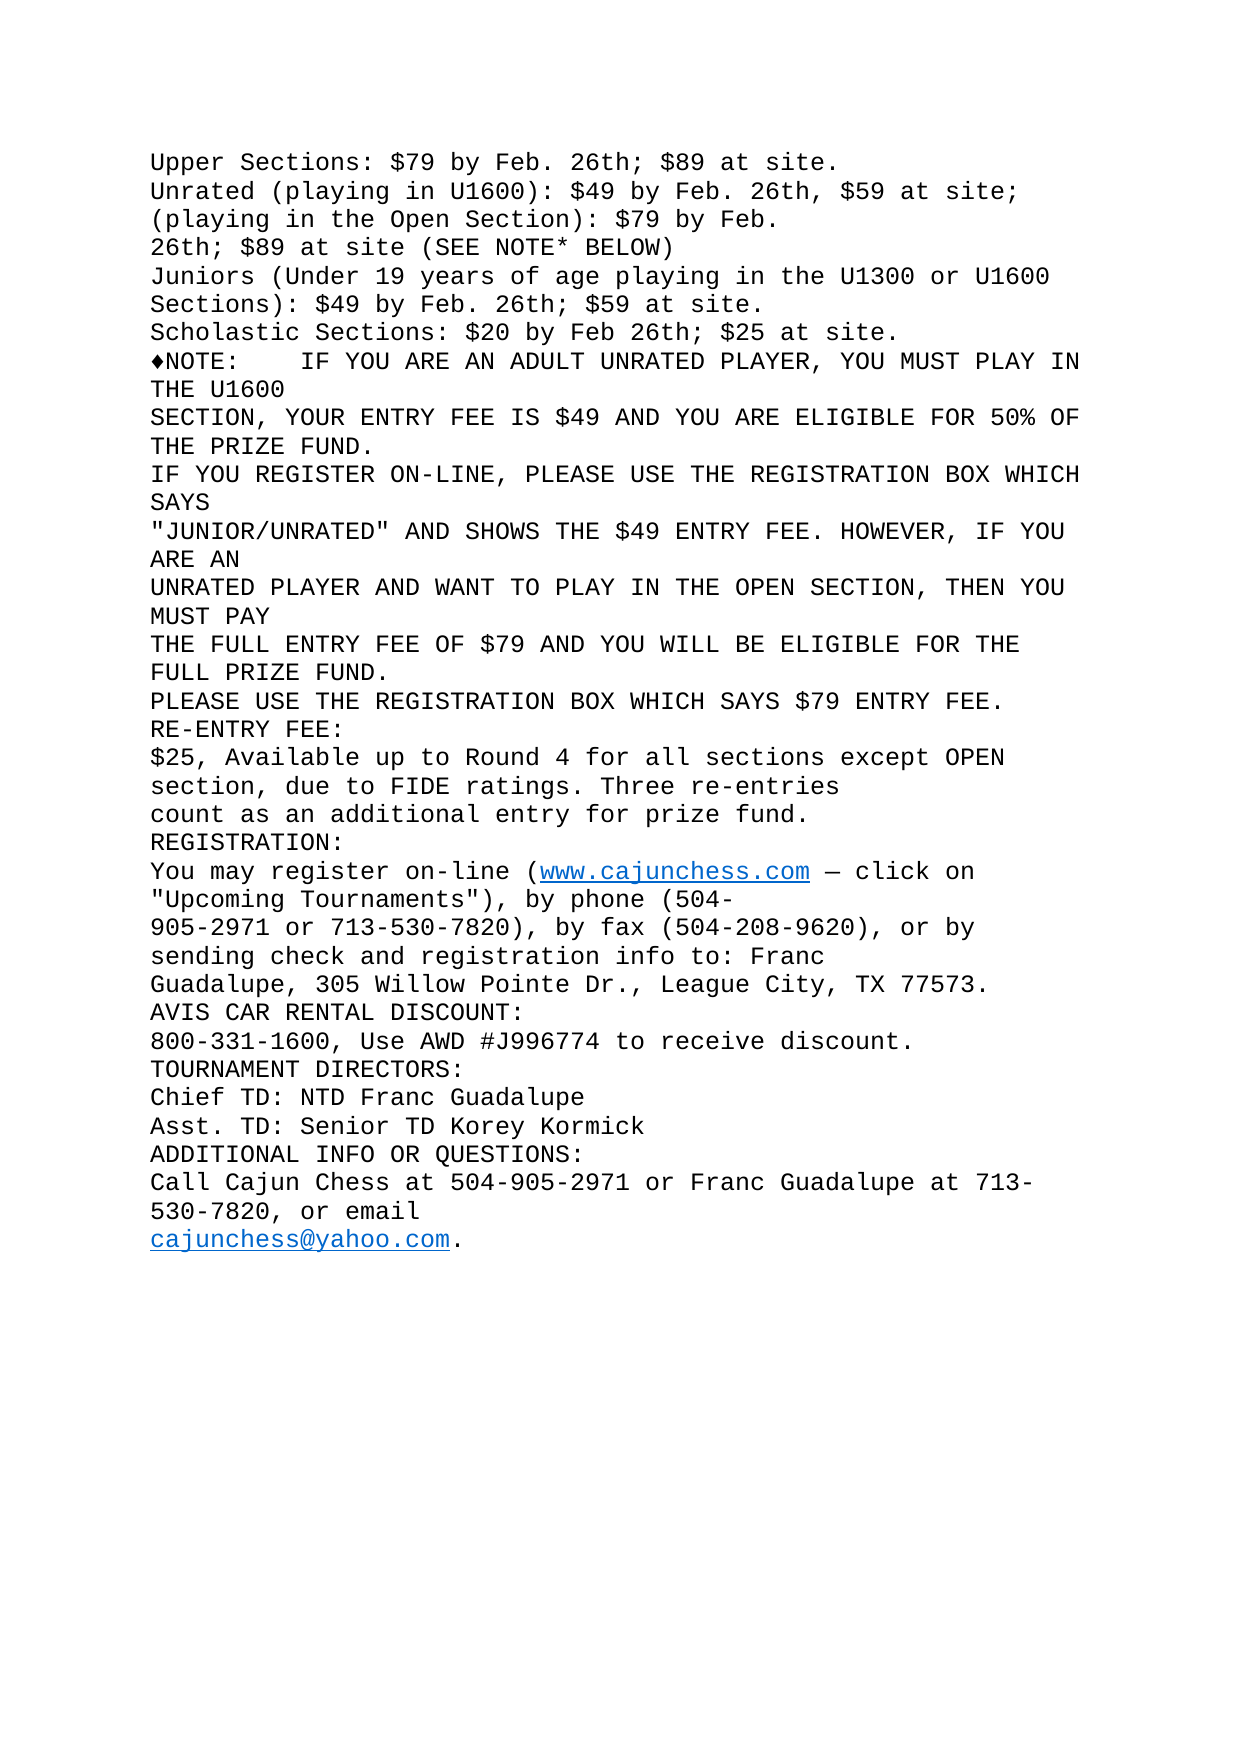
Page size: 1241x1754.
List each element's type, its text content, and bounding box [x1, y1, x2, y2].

text You may register on-line (www.cajunchess.com — click on "Upcoming Tournaments"), by phone (504- 905-2971 or 713-530-7820), by fax (504-208-9620), or by sending check and registration info to: Franc Guadalupe, 305 Willow Pointe Dr., League City, TX 77573. [150, 858, 1090, 1000]
text TOURNAMENT DIRECTORS: [150, 1057, 1090, 1085]
text ♦NOTE: IF YOU ARE AN ADULT UNRATED PLAYER, YOU MUST PLAY IN THE U1600 [150, 348, 1090, 405]
text 800-331-1600, Use AWD #J996774 to receive discount. [150, 1028, 1090, 1057]
text Chief TD: NTD Franc Guadalupe Asst. TD: Senior TD Korey Kormick ADDITIONAL INFO OR QUESTIONS: [150, 1085, 1090, 1170]
text Juniors (Under 19 years of age playing in the U1300 or U1600 Sections): $49 by Feb. 26th; $59 at site. Scholastic Sections: $20 by Feb 26th; $25 at site. [150, 263, 1090, 348]
text SECTION, YOUR ENTRY FEE IS $49 AND YOU ARE ELIGIBLE FOR 50% OF THE PRIZE FUND. IF YOU REGISTER ON-LINE, PLEASE USE THE REGISTRATION BOX WHICH SAYS "JUNIOR/UNRATED" AND SHOWS THE $49 ENTRY FEE. HOWEVER, IF YOU ARE AN UNRATED PLAYER AND WANT TO PLAY IN THE OPEN SECTION, THEN YOU MUST PAY THE FULL ENTRY FEE OF $79 AND YOU WILL BE ELIGIBLE FOR THE FULL PRIZE FUND. PLEASE USE THE REGISTRATION BOX WHICH SAYS $79 ENTRY FEE. [150, 405, 1090, 717]
text $25, Available up to Round 4 for all sections except OPEN section, due to FIDE ratings. Three re-entries count as an additional entry for prize fund. [150, 745, 1090, 830]
text Upper Sections: $79 by Feb. 26th; $89 at site. [150, 150, 1090, 178]
text Unrated (playing in U1600): $49 by Feb. 26th, $59 at site; (playing in the Open Section): $79 by Feb. 26th; $89 at site (SEE NOTE* BELOW) [150, 178, 1090, 263]
text RE-ENTRY FEE: [150, 717, 1090, 745]
text Call Cajun Chess at 504-905-2971 or Franc Guadalupe at 713-530-7820, or email cajunchess@yahoo.com. [150, 1170, 1090, 1255]
text REGISTRATION: [150, 830, 1090, 858]
text AVIS CAR RENTAL DISCOUNT: [150, 1000, 1090, 1028]
